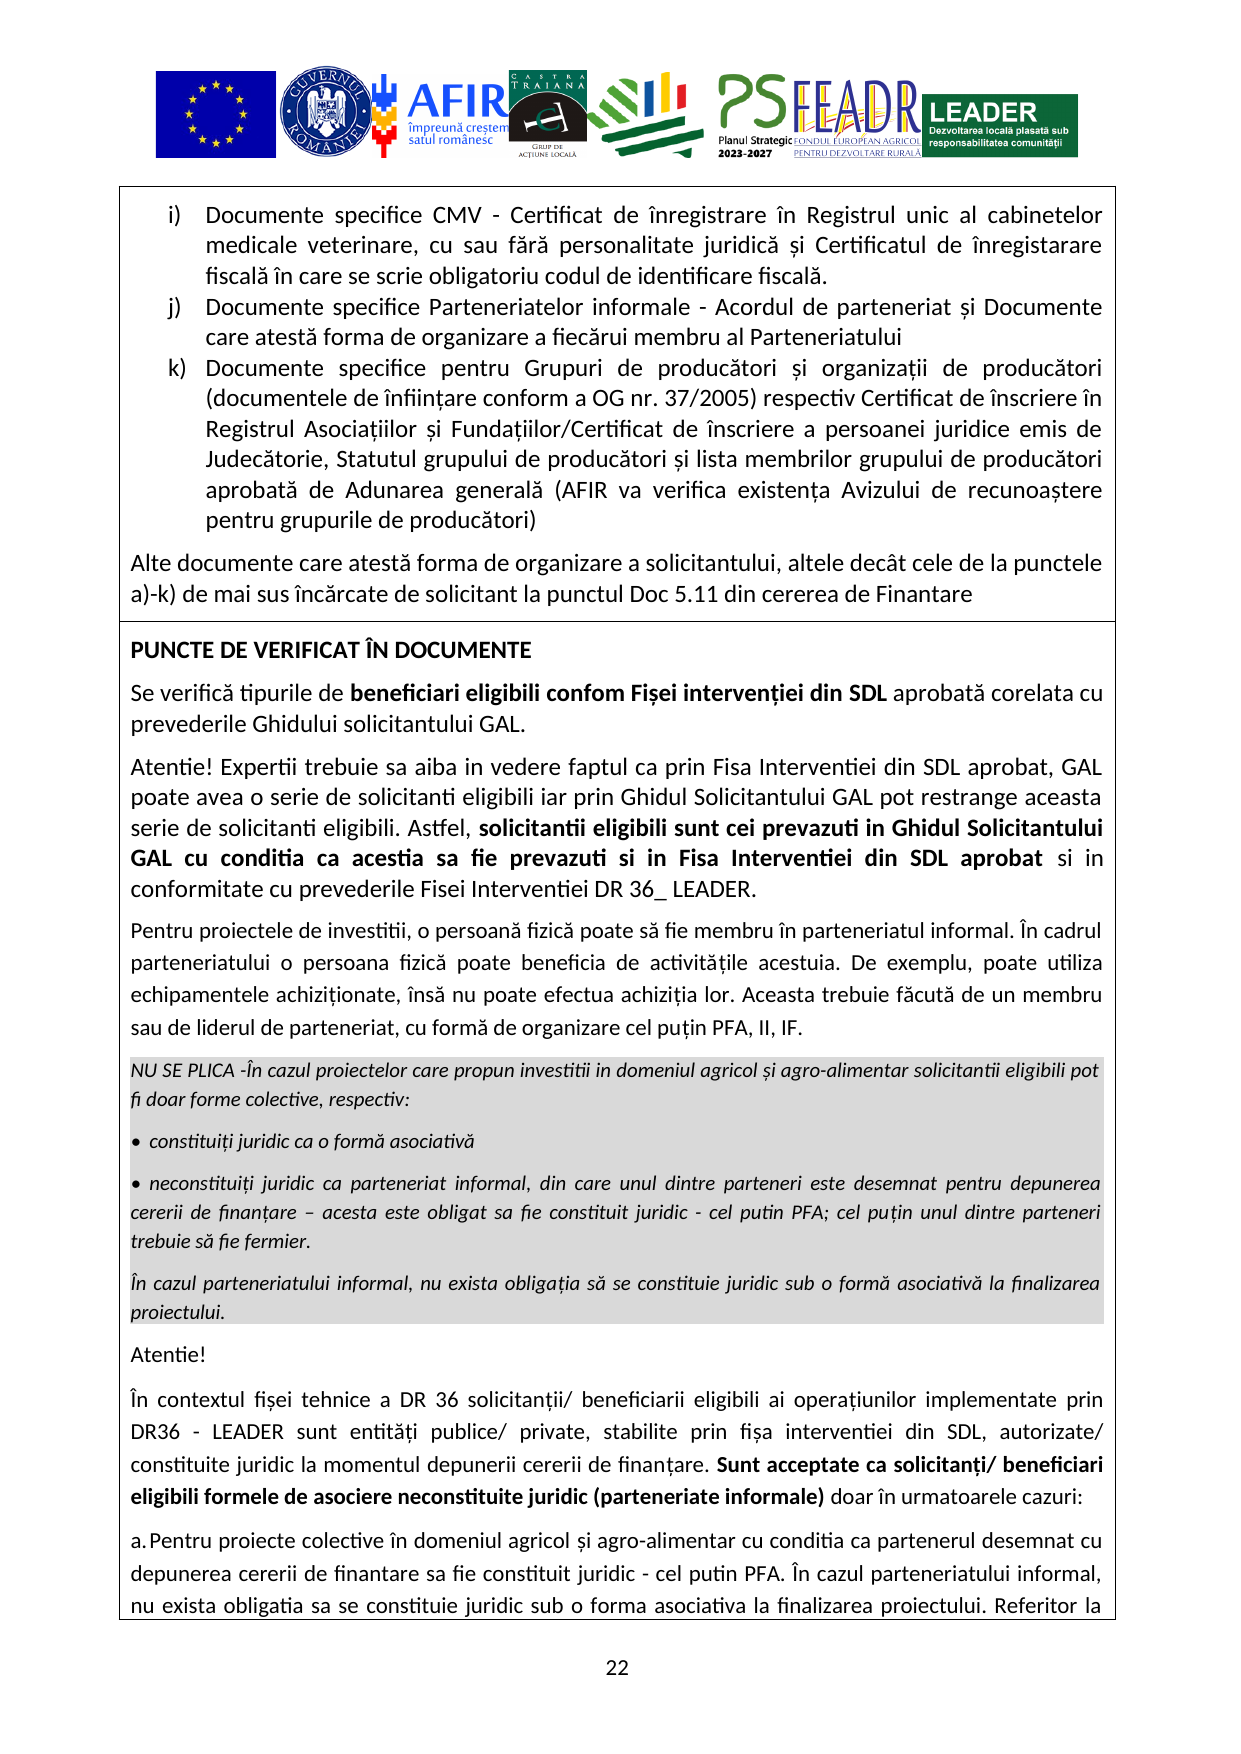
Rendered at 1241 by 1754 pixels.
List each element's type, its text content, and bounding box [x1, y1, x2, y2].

picture [155, 60, 1079, 158]
